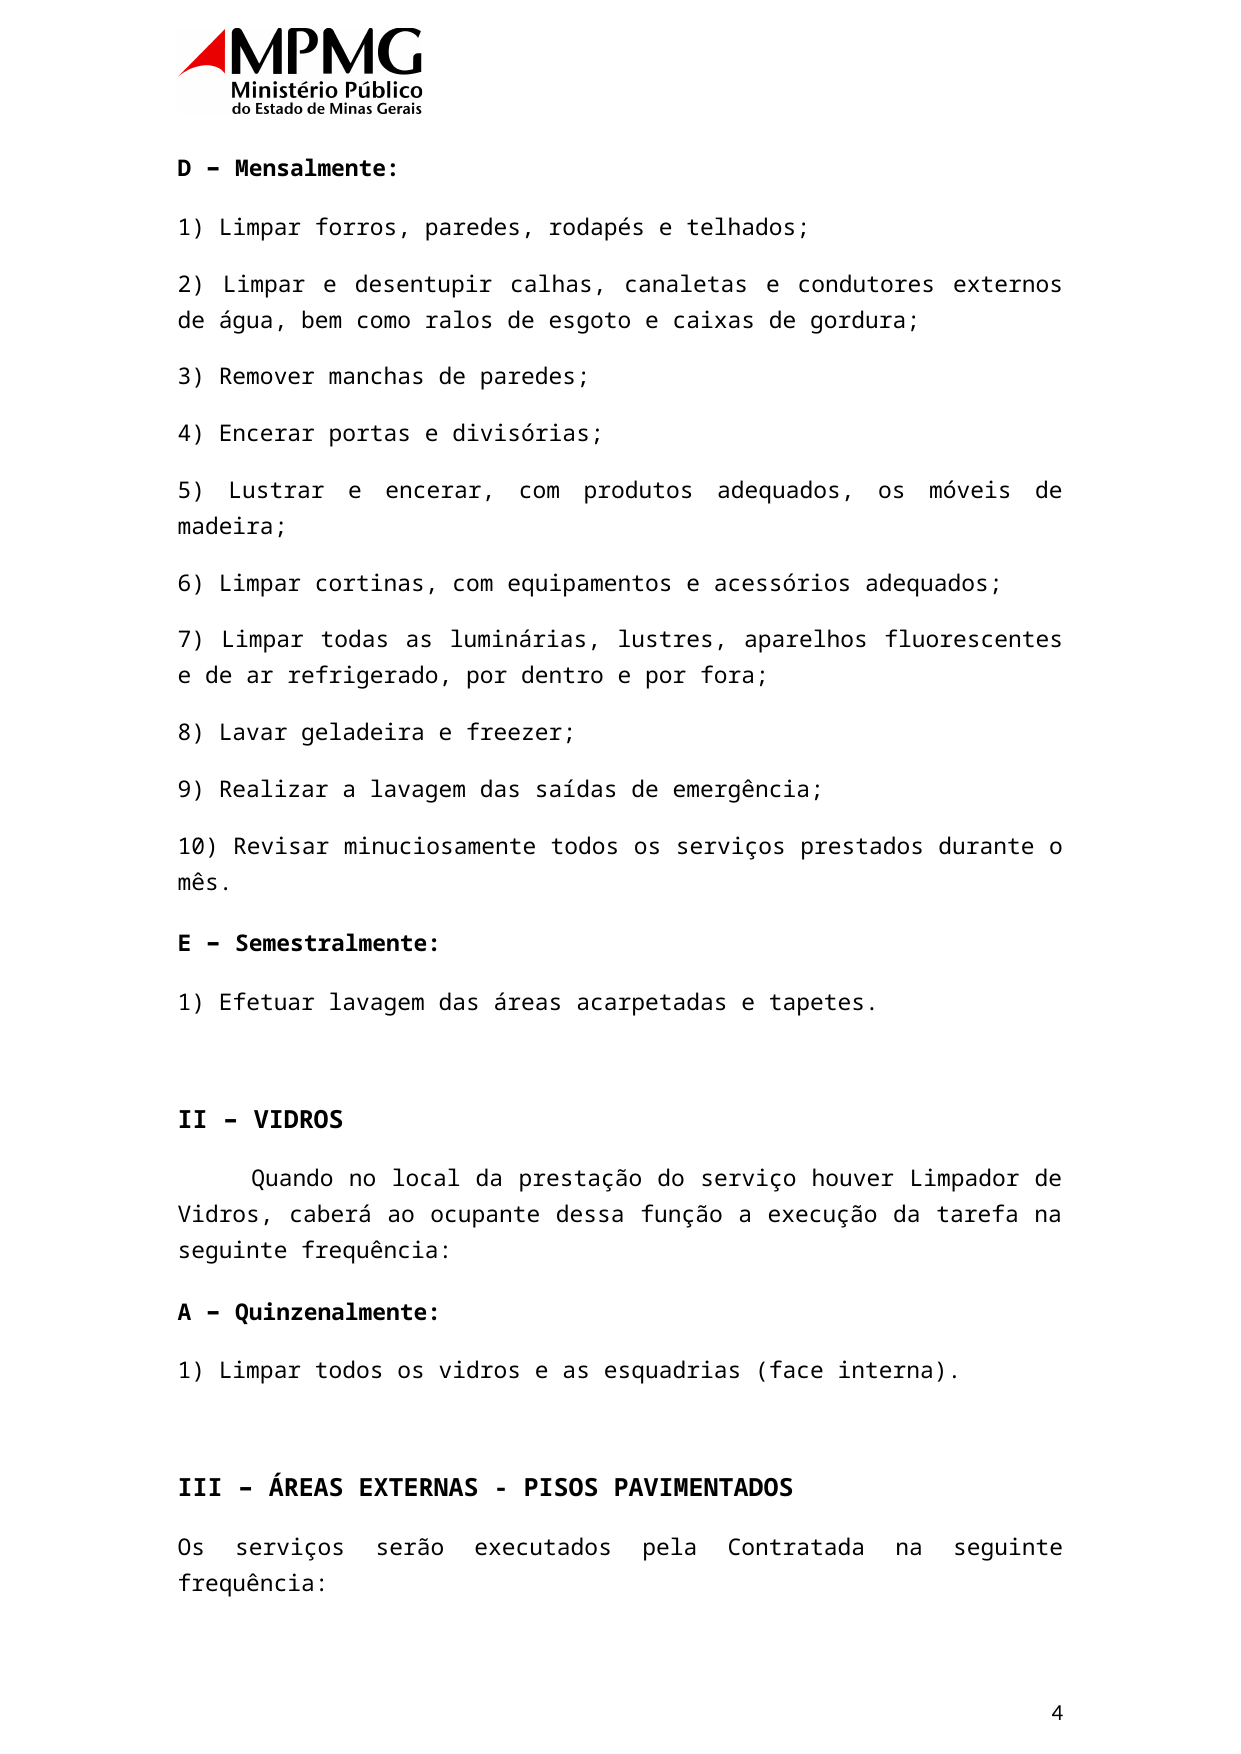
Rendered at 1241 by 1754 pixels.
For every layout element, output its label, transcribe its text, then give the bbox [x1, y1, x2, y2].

text II – VIDROS [177, 1099, 1063, 1136]
text 10) Revisar minuciosamente todos os serviços prestados durante o mês. [177, 829, 1063, 897]
text 1) Efetuar lavagem das áreas acarpetadas e tapetes. [177, 986, 1063, 1017]
text D – Mensalmente: [177, 148, 1063, 184]
text 8) Lavar geladeira e freezer; [177, 716, 1063, 747]
text 7) Limpar todas as luminárias, lustres, aparelhos fluorescentes e de ar refrigerado, por dentro e por fora; [177, 623, 1063, 691]
text 6) Limpar cortinas, com equipamentos e acessórios adequados; [177, 567, 1063, 598]
text 5) Lustrar e encerar, com produtos adequados, os móveis de madeira; [177, 474, 1063, 541]
text Quando no local da prestação do serviço houver Limpador de Vidros, caberá ao ocupante dessa função a execução da tarefa na seguinte frequência: [177, 1162, 1063, 1265]
text 9) Realizar a lavagem das saídas de emergência; [177, 773, 1063, 804]
text 4) Encerar portas e divisórias; [177, 417, 1063, 448]
text 3) Remover manchas de paredes; [177, 360, 1063, 392]
text E – Semestralmente: [177, 922, 1063, 959]
text Os serviços serão executados pela Contratada na seguinte frequência: [177, 1531, 1063, 1598]
text A – Quinzenalmente: [177, 1291, 1063, 1328]
text 2) Limpar e desentupir calhas, canaletas e condutores externos de água, bem como ralos de esgoto e caixas de gordura; [177, 268, 1063, 335]
text 1) Limpar todos os vidros e as esquadrias (face interna). [177, 1354, 1063, 1385]
text III – ÁREAS EXTERNAS - PISOS PAVIMENTADOS [177, 1468, 1063, 1504]
picture [177, 28, 423, 114]
text 1) Limpar forros, paredes, rodapés e telhados; [177, 211, 1063, 242]
